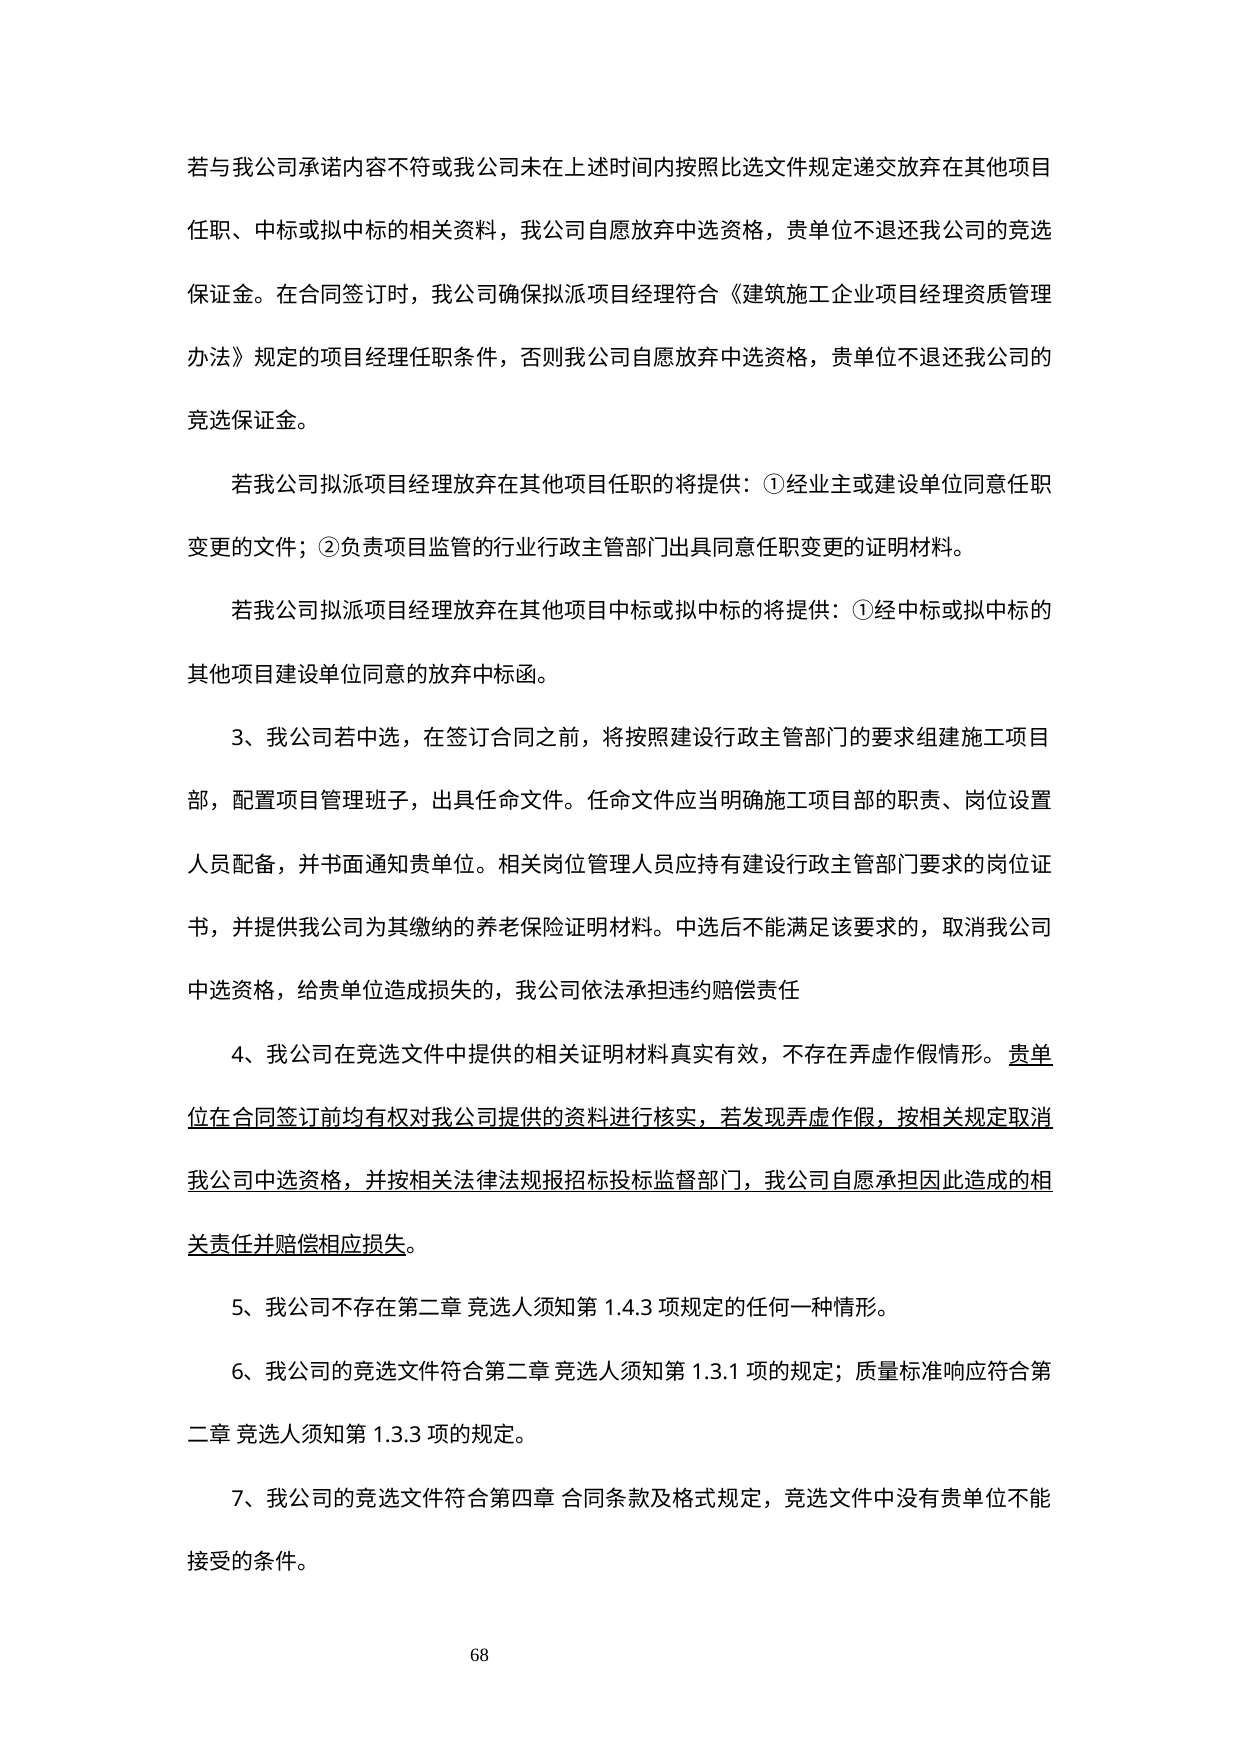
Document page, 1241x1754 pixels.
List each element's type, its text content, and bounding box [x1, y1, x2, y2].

text 4、我公司在竞选文件中提供的相关证明材料真实有效，不存在弄虚作假情形。贵单位在合同签订前均有权对我公司提供的资料进行核实，若发现弄虚作假，按相关规定取消我公司中选资格，并按相关法律法规报招标投标监督部门，我公司自愿承担因此造成的相关责任并赔偿相应损失。 [187, 1037, 1053, 1127]
text 6、我公司的竞选文件符合第二章 竞选人须知第 1.3.1 项的规定；质量标准响应符合第二章 竞选人须知第 1.3.3 项的规定。 [187, 1354, 1053, 1449]
text 若我公司拟派项目经理放弃在其他项目中标或拟中标的将提供：①经中标或拟中标的其他项目建设单位同意的放弃中标函。 [187, 593, 1053, 688]
text 7、我公司的竞选文件符合第四章 合同条款及格式规定，竞选文件中没有贵单位不能接受的条件。 [187, 1481, 1053, 1576]
text 3、我公司若中选，在签订合同之前，将按照建设行政主管部门的要求组建施工项目部，配置项目管理班子，出具任命文件。任命文件应当明确施工项目部的职责、岗位设置、人员配备，并书面通知贵单位。相关岗位管理人员应持有建设行政主管部门要求的岗位证书，并提供我公司为其缴纳的养老保险证明材料。中选后不能满足该要求的，取消我公司中选资格，给贵单位造成损失的，我公司依法承担违约赔偿责任 [187, 720, 1053, 1005]
text 4、我公司在竞选文件中提供的相关证明材料真实有效，不存在弄虚作假情形。贵单位在合同签订前均有权对我公司提供的资料进行核实，若发现弄虚作假，按相关规定取消我公司中选资格，并按相关法律法规报招标投标监督部门，我公司自愿承担因此造成的相关责任并赔偿相应损失。 [187, 1192, 1053, 1258]
text 4、我公司在竞选文件中提供的相关证明材料真实有效，不存在弄虚作假情形。贵单位在合同签订前均有权对我公司提供的资料进行核实，若发现弄虚作假，按相关规定取消我公司中选资格，并按相关法律法规报招标投标监督部门，我公司自愿承担因此造成的相关责任并赔偿相应损失。 [187, 1128, 1053, 1191]
text 若我公司拟派项目经理放弃在其他项目任职的将提供：①经业主或建设单位同意任职变更的文件；②负责项目监管的行业行政主管部门出具同意任职变更的证明材料。 [187, 467, 1053, 562]
text 5、我公司不存在第二章 竞选人须知第 1.4.3 项规定的任何一种情形。 [187, 1290, 1053, 1322]
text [187, 150, 1053, 435]
